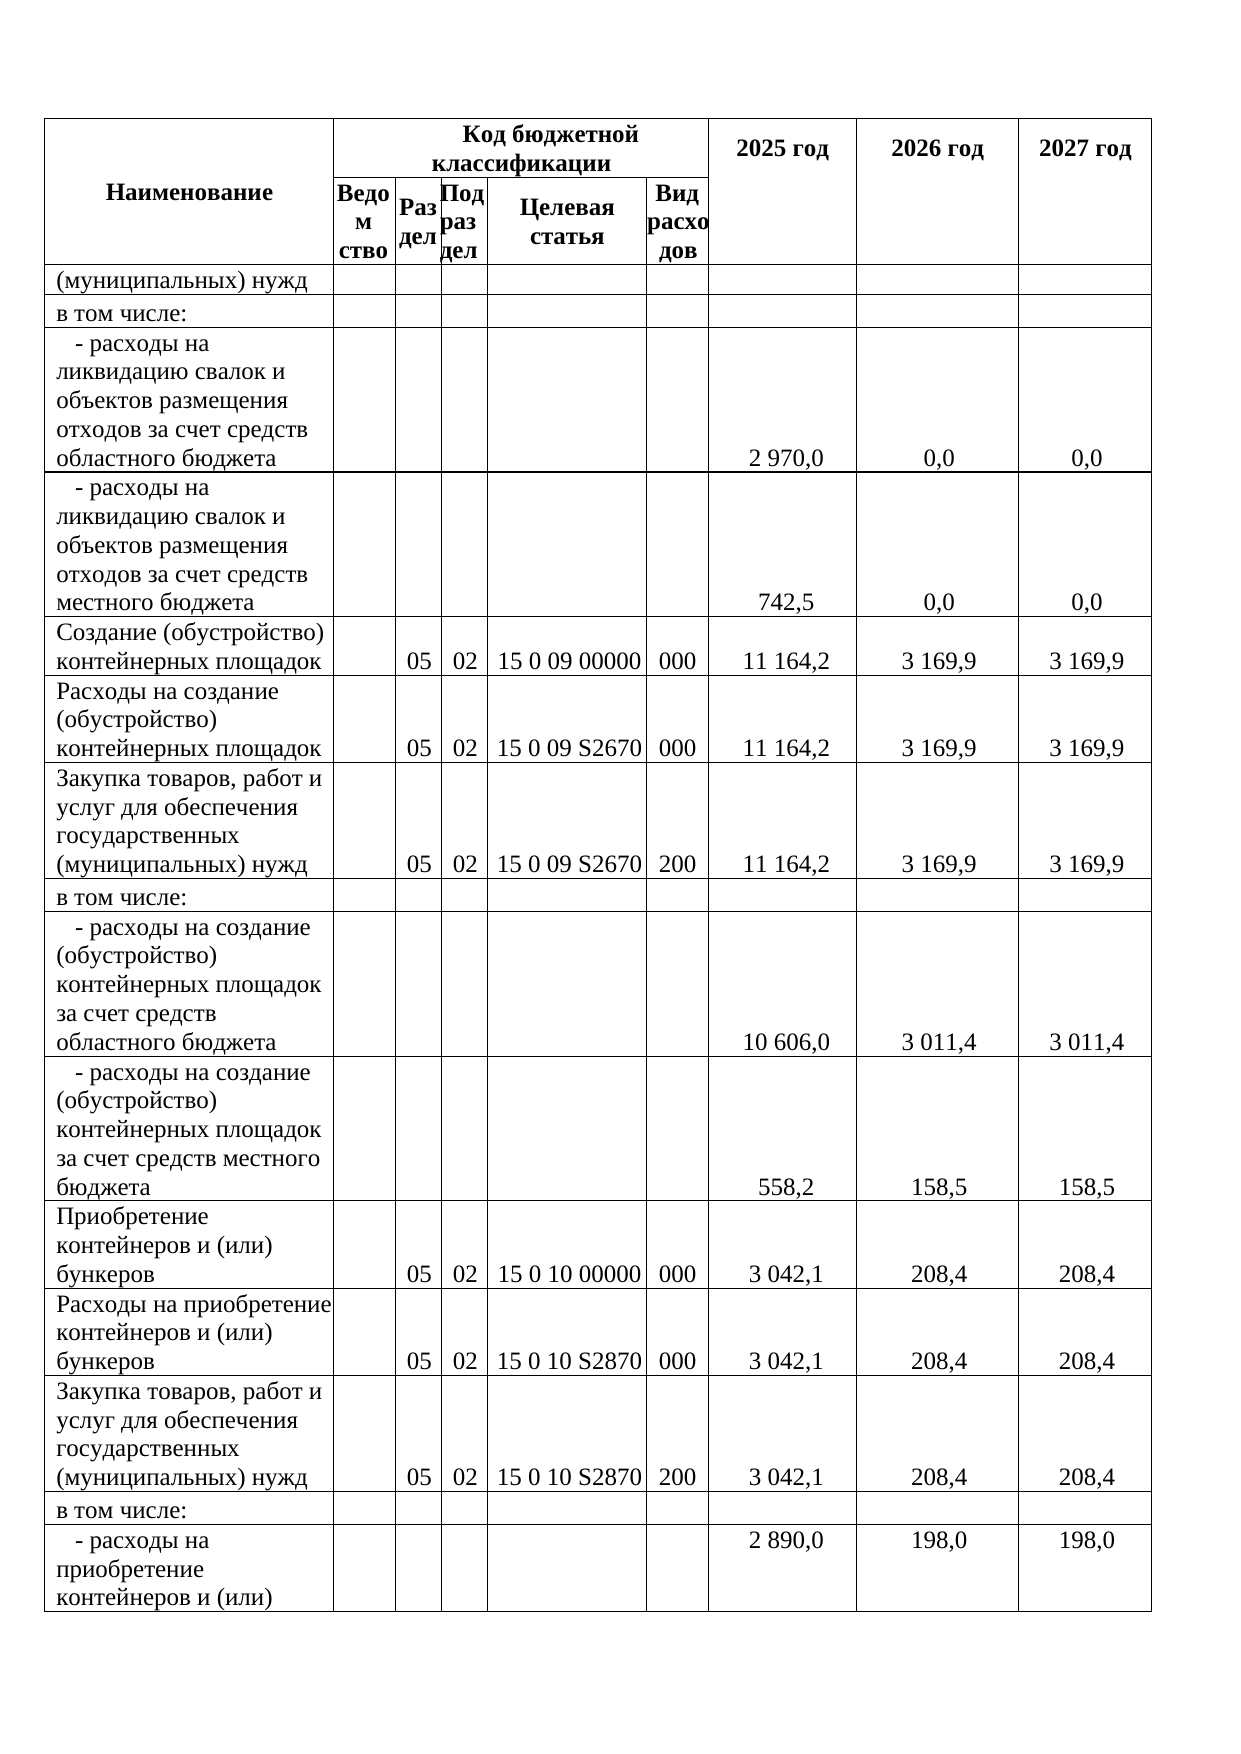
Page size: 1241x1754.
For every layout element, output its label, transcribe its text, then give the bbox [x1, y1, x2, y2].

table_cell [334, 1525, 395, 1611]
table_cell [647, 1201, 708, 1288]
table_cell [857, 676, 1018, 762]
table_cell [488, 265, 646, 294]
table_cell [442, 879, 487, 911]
table_cell Целевая статья [488, 178, 646, 264]
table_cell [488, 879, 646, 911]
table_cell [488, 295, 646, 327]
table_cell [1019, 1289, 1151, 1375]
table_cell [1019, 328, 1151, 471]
table_header Код бюджетной классификации [334, 119, 708, 177]
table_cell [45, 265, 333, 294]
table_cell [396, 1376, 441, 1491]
table_cell Под раз дел [442, 178, 487, 264]
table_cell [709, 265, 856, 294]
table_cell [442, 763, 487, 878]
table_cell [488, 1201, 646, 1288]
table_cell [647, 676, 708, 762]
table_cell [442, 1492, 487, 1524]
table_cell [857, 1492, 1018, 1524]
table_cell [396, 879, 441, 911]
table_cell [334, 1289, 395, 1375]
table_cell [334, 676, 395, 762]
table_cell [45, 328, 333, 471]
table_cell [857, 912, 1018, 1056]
table_cell Ведом ство [334, 178, 395, 264]
table_cell [1019, 177, 1151, 264]
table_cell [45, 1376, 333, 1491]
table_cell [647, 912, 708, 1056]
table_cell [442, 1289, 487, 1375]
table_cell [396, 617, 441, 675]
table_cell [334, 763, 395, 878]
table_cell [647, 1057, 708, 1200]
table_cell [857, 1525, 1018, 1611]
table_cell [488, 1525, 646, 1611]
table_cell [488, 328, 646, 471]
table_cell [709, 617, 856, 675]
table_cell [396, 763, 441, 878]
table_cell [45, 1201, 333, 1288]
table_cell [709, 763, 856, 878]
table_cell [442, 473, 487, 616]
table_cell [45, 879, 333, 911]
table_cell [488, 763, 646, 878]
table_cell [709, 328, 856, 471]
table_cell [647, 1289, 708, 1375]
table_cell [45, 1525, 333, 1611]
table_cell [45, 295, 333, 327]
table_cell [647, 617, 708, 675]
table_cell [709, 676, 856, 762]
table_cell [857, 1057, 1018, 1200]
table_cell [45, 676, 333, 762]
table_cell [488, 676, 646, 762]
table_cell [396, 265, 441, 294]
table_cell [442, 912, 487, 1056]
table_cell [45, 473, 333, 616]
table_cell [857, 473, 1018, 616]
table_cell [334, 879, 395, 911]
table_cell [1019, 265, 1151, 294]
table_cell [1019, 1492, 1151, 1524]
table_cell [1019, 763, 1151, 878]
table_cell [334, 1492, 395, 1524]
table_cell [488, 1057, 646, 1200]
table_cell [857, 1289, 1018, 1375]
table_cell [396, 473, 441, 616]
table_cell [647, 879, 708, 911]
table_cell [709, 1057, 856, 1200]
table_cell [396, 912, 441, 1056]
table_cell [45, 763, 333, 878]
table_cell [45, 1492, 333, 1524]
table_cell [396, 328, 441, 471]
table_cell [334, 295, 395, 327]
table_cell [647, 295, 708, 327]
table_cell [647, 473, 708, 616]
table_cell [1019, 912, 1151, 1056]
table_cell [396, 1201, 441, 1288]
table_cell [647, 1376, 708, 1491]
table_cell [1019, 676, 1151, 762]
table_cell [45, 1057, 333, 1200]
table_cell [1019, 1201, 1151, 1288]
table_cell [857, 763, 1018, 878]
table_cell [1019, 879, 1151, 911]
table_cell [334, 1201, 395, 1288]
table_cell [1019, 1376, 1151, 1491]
table_cell Вид расходов [647, 178, 708, 264]
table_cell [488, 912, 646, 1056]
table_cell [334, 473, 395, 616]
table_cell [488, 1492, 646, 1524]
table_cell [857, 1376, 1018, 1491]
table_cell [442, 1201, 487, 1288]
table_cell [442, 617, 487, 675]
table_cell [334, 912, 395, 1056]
table_header 2027 год [1019, 119, 1151, 177]
table_header 2026 год [857, 119, 1018, 177]
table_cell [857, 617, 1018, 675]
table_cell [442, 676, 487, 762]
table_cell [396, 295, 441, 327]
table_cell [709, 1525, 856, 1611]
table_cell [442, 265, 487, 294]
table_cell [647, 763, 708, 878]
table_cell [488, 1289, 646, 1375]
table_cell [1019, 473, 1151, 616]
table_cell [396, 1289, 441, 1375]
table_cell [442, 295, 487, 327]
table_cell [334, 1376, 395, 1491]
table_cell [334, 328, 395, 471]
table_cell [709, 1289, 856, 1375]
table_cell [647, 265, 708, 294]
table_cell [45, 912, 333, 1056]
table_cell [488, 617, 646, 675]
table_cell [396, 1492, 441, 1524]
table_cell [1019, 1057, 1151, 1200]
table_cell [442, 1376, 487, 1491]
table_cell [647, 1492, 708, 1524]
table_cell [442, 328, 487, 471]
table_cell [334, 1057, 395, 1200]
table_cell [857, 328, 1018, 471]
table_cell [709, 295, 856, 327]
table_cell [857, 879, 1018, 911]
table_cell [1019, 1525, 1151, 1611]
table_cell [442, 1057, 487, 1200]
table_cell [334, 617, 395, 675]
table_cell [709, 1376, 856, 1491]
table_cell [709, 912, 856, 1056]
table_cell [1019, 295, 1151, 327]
table_cell [857, 177, 1018, 264]
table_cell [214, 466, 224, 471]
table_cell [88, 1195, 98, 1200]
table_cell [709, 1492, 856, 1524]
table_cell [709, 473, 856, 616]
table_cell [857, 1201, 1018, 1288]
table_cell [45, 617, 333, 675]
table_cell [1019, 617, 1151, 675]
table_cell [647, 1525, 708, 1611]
table_cell [709, 177, 856, 264]
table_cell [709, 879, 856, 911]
table_cell Раз дел [396, 178, 441, 264]
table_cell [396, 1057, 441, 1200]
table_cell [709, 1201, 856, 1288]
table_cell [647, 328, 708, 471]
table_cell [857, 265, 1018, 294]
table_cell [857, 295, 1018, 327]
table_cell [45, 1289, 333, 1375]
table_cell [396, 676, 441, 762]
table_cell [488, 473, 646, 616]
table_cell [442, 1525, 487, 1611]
table_header Наименование [45, 119, 333, 264]
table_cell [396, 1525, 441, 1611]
table_header 2025 год [709, 119, 856, 177]
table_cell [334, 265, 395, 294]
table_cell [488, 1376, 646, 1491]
